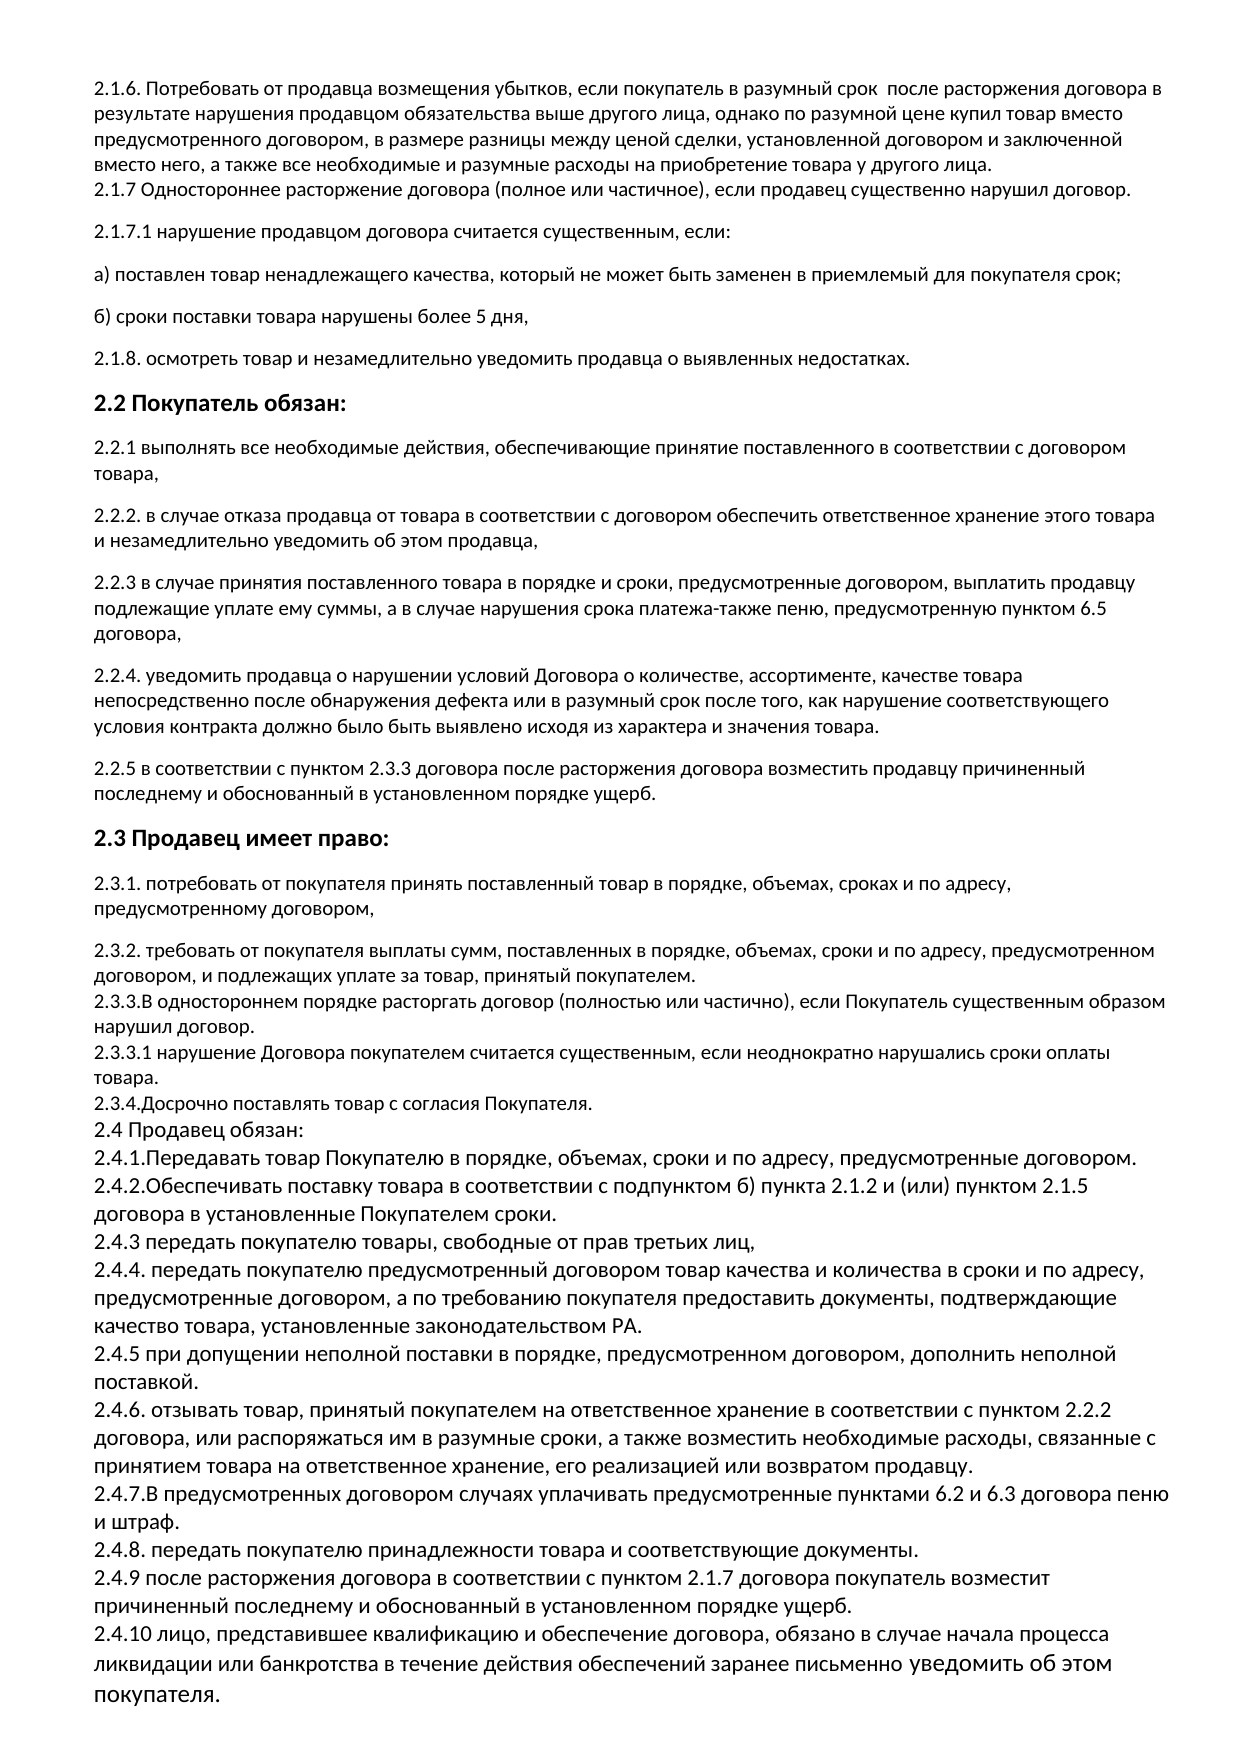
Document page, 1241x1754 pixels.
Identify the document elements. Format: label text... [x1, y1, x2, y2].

list 2.1.7 Одностороннее расторжение договора (полное или частичное), если продавец существенно нарушил договор. [94, 177, 1171, 202]
text 2.4.4. передать покупателю предусмотренный договором товар качества и количества в сроки и по адресу, предусмотренные договором, а по требованию покупателя предоставить документы, подтверждающие качество товара, установленные законодательством РА. [94, 1255, 1171, 1339]
list 2.2.4. уведомить продавца о нарушении условий Договора о количестве, ассортименте, качестве товара непосредственно после обнаружения дефекта или в разумный срок после того, как нарушение соответствующего условия контракта должно было быть выявлено исходя из характера и значения товара. [94, 662, 1171, 738]
text 2.4.6. отзывать товар, принятый покупателем на ответственное хранение в соответствии с пунктом 2.2.2 договора, или распоряжаться им в разумные сроки, а также возместить необходимые расходы, связанные с принятием товара на ответственное хранение, его реализацией или возвратом продавцу. [94, 1395, 1171, 1479]
list 2.1.8. осмотреть товар и незамедлительно уведомить продавца о выявленных недостатках. [94, 345, 1171, 370]
list 2.2.2. в случае отказа продавца от товара в соответствии с договором обеспечить ответственное хранение этого товара и незамедлительно уведомить об этом продавца, [94, 502, 1171, 553]
list 2.3 Продавец имеет право: [94, 823, 1171, 853]
text 2.4.9 после расторжения договора в соответствии с пунктом 2.1.7 договора покупатель возместит причиненный последнему и обоснованный в установленном порядке ущерб. [94, 1563, 1171, 1619]
list 2.1.7.1 нарушение продавцом договора считается существенным, если: [94, 219, 1171, 244]
list 2.3.1. потребовать от покупателя принять поставленный товар в порядке, объемах, сроках и по адресу, предусмотренному договором, [94, 870, 1171, 921]
list 2.3.2. требовать от покупателя выплаты сумм, поставленных в порядке, объемах, сроки и по адресу, предусмотренном договором, и подлежащих уплате за товар, принятый покупателем. [94, 937, 1171, 988]
text 2.1.6. Потребовать от продавца возмещения убытков, если покупатель в разумный срок после расторжения договора в результате нарушения продавцом обязательства выше другого лица, однако по разумной цене купил товар вместо предусмотренного договором, в размере разницы между ценой сделки, установленной договором и заключенной вместо него, а также все необходимые и разумные расходы на приобретение товара у другого лица. [94, 75, 1171, 177]
text 2.4 Продавец обязан: [94, 1115, 1171, 1143]
list 2.2 Покупатель обязан: [94, 387, 1171, 418]
list б) сроки поставки товара нарушены более 5 дня, [94, 303, 1171, 328]
list 2.2.5 в соответствии с пунктом 2.3.3 договора после расторжения договора возместить продавцу причиненный последнему и обоснованный в установленном порядке ущерб. [94, 755, 1171, 806]
list 2.2.1 выполнять все необходимые действия, обеспечивающие принятие поставленного в соответствии с договором товара, [94, 434, 1171, 485]
text 2.4.1.Передавать товар Покупателю в порядке, объемах, сроки и по адресу, предусмотренные договором. [94, 1143, 1171, 1171]
text 2.4.2.Обеспечивать поставку товара в соответствии с подпунктом б) пункта 2.1.2 и (или) пунктом 2.1.5 договора в установленные Покупателем сроки. [94, 1171, 1171, 1227]
text 2.4.10 лицо, представившее квалификацию и обеспечение договора, обязано в случае начала процесса ликвидации или банкротства в течение действия обеспечений заранее письменно уведомить об этом покупателя. [94, 1619, 1171, 1709]
list а) поставлен товар ненадлежащего качества, который не может быть заменен в приемлемый для покупателя срок; [94, 261, 1171, 286]
list 2.2.3 в случае принятия поставленного товара в порядке и сроки, предусмотренные договором, выплатить продавцу подлежащие уплате ему суммы, а в случае нарушения срока платежа-также пеню, предусмотренную пунктом 6.5 договора, [94, 569, 1171, 646]
text 2.4.8. передать покупателю принадлежности товара и соответствующие документы. [94, 1536, 1171, 1563]
text 2.4.7.В предусмотренных договором случаях уплачивать предусмотренные пунктами 6.2 и 6.3 договора пеню и штраф. [94, 1479, 1171, 1536]
text 2.3.4.Досрочно поставлять товар с согласия Покупателя. [94, 1090, 1171, 1115]
text 2.3.3.В одностороннем порядке расторгать договор (полностью или частично), если Покупатель существенным образом нарушил договор. [94, 988, 1171, 1039]
text 2.4.5 при допущении неполной поставки в порядке, предусмотренном договором, дополнить неполной поставкой. [94, 1339, 1171, 1395]
text 2.3.3.1 нарушение Договора покупателем считается существенным, если неоднократно нарушались сроки оплаты товара. [94, 1039, 1171, 1090]
text 2.4.3 передать покупателю товары, свободные от прав третьих лиц, [94, 1227, 1171, 1255]
